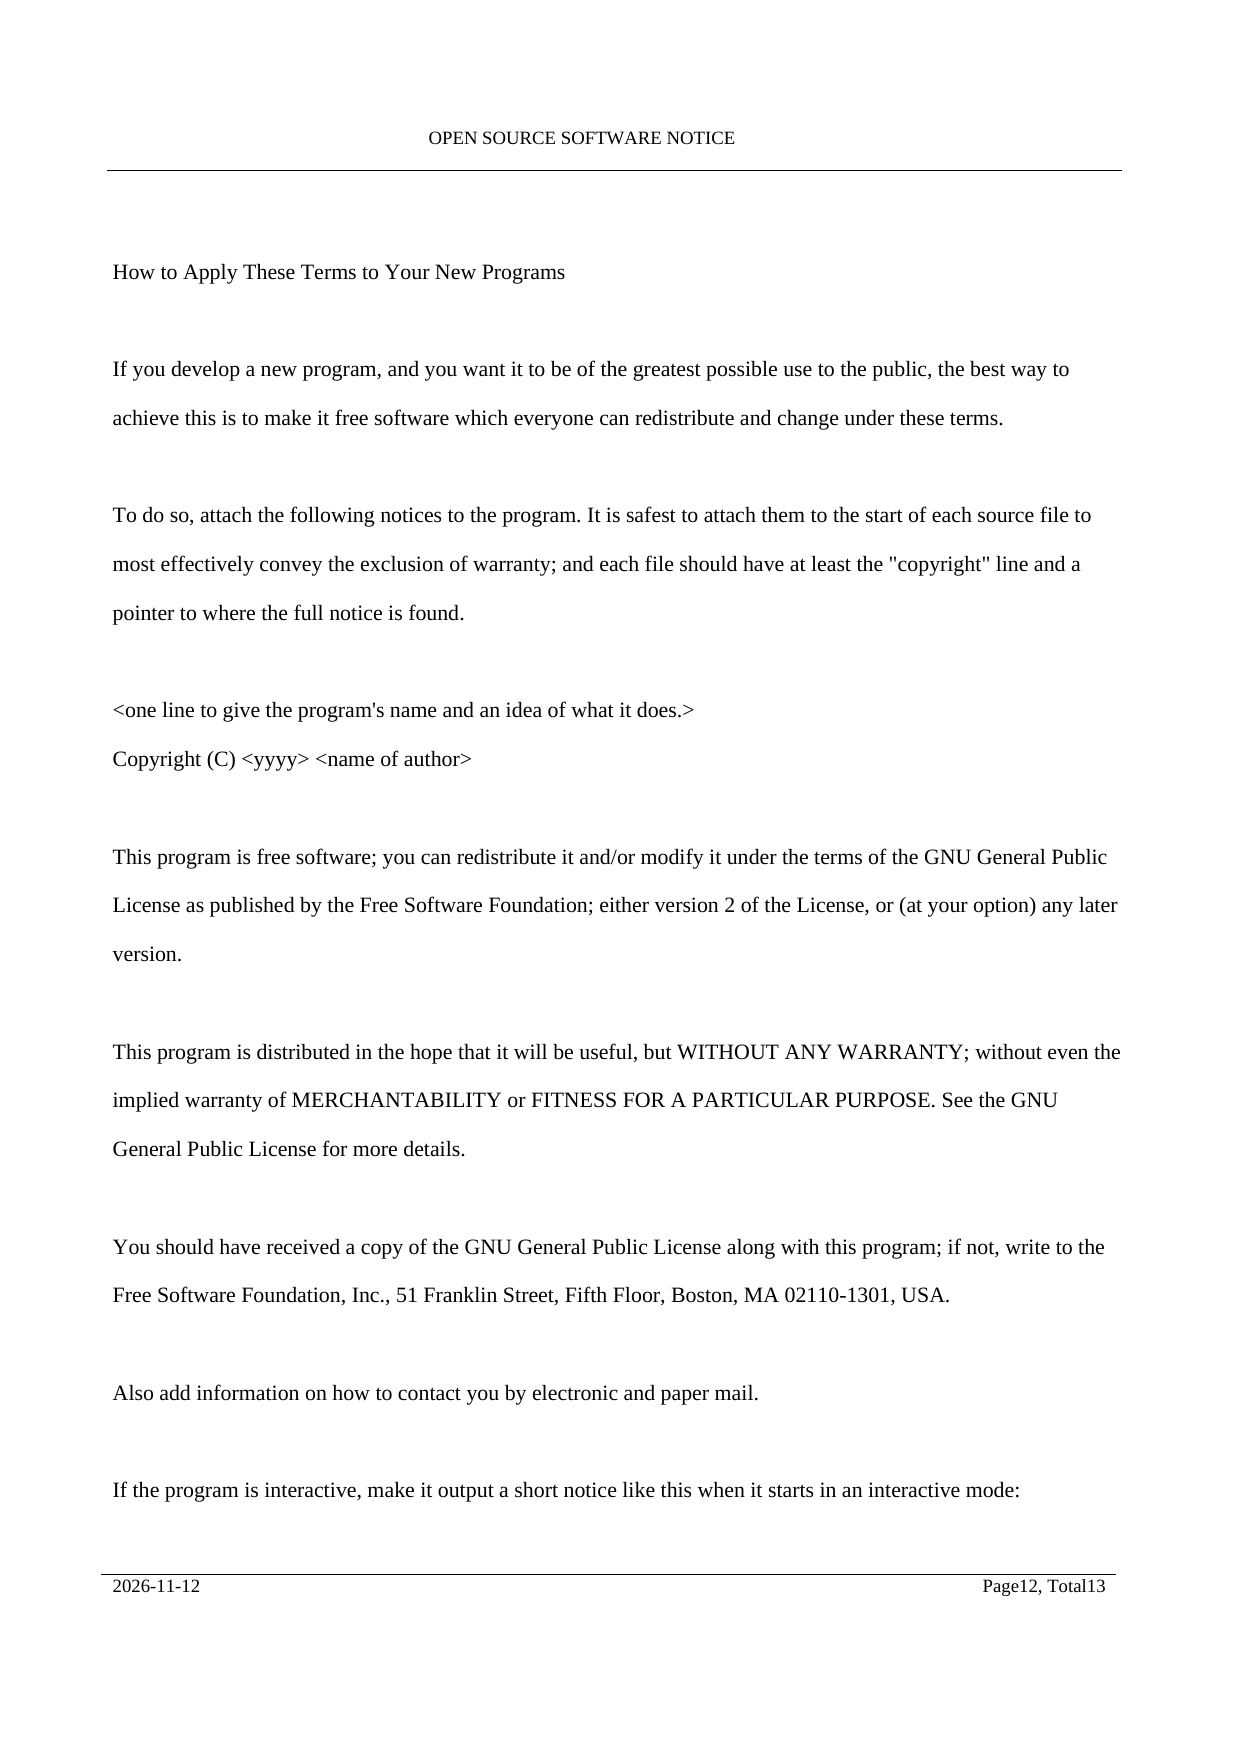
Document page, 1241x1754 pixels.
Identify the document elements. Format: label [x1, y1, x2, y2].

text [112, 206, 1128, 1506]
